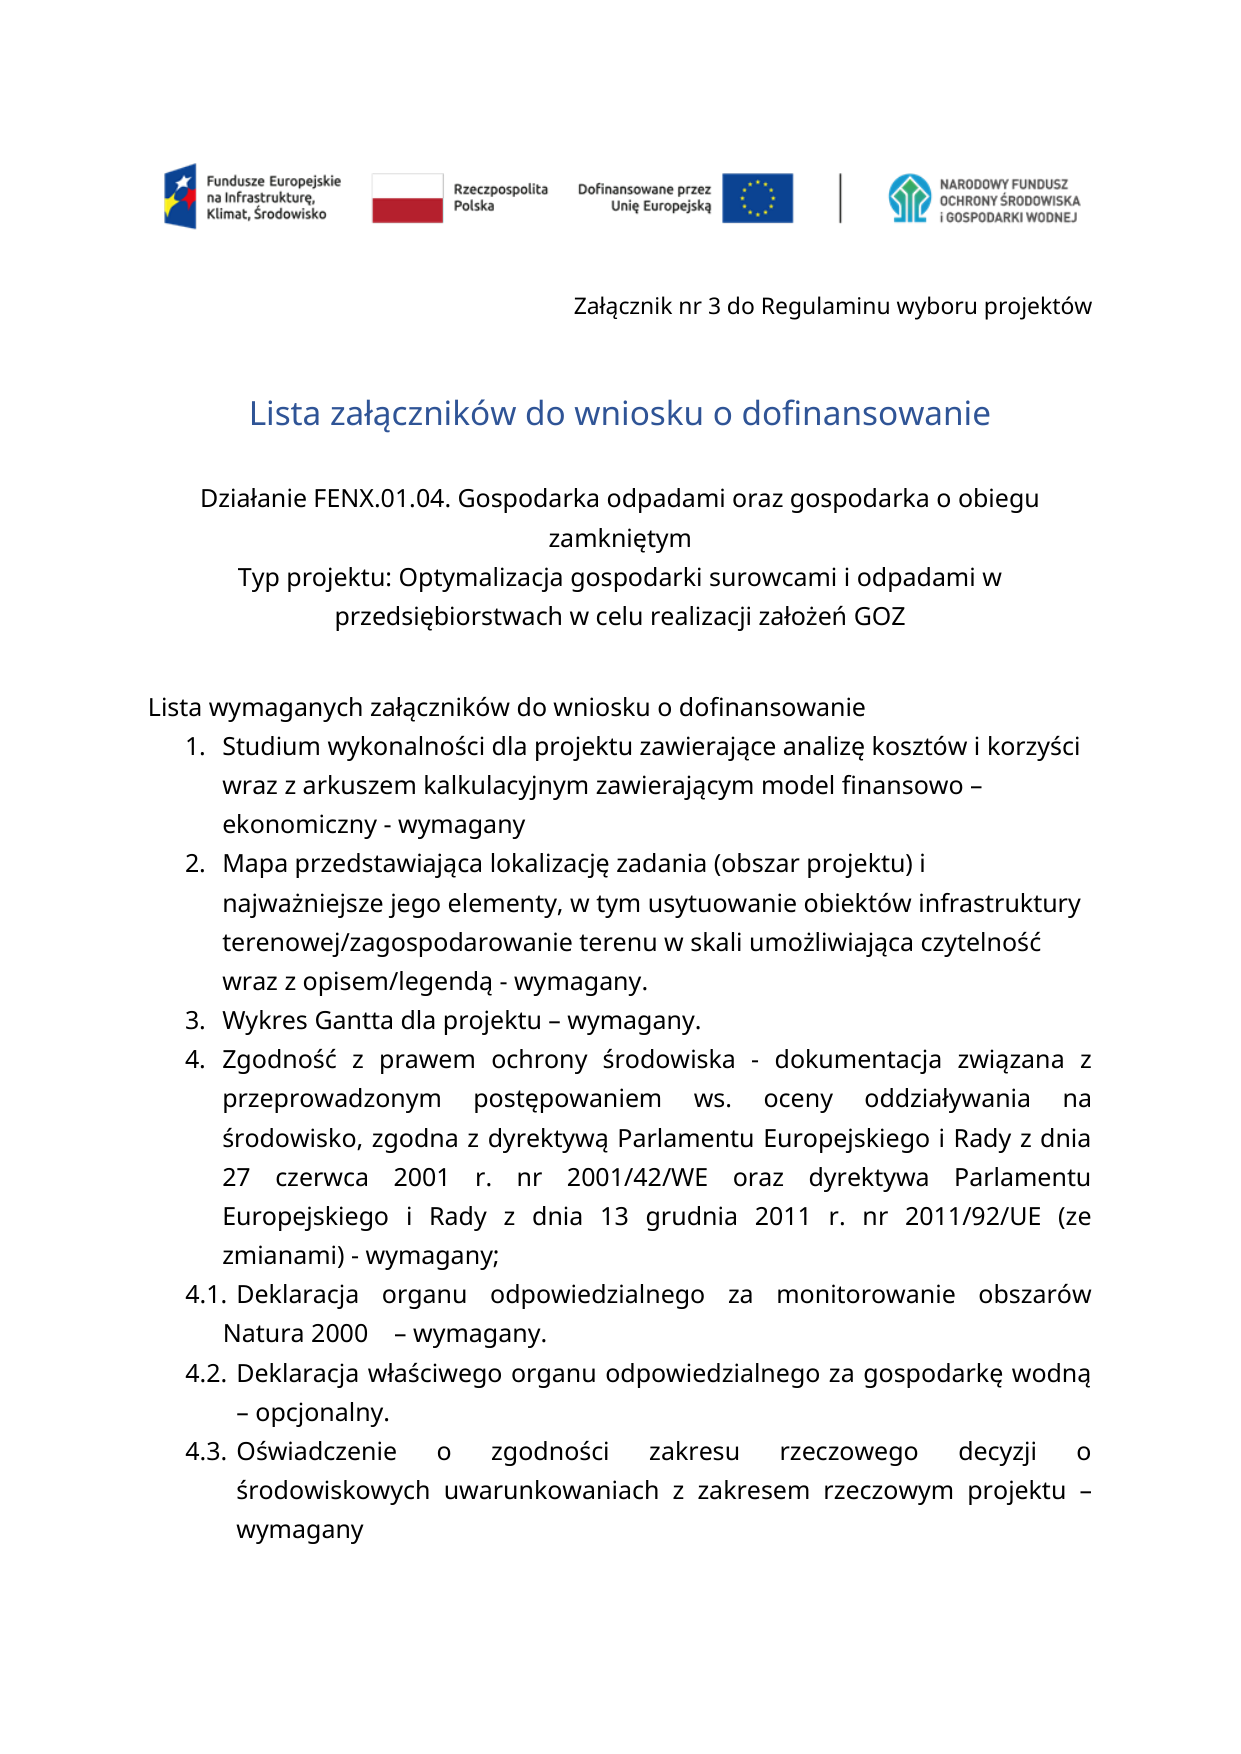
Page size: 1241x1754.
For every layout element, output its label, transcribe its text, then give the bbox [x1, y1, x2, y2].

text Załącznik nr 3 do Regulaminu wyboru projektów [148, 289, 1093, 321]
picture [147, 147, 1093, 247]
text Lista wymaganych załączników do wniosku o dofinansowanie [148, 689, 1093, 723]
list Deklaracja właściwego organu odpowiedzialnego za gospodarkę wodną – opcjonalny. [185, 1355, 1093, 1428]
list Wykres Gantta dla projektu – wymagany. [185, 1003, 1093, 1037]
list Deklaracja organu odpowiedzialnego za monitorowanie obszarów Natura 2000 – wymagany. [185, 1277, 1093, 1350]
list Mapa przedstawiająca lokalizację zadania (obszar projektu) i najważniejsze jego elementy, w tym usytuowanie obiektów infrastruktury terenowej/zagospodarowanie terenu w skali umożliwiająca czytelność wraz z opisem/legendą - wymagany. [185, 846, 1093, 998]
text Typ projektu: Optymalizacja gospodarki surowcami i odpadami w przedsiębiorstwach w celu realizacji założeń GOZ [148, 559, 1093, 633]
list Studium wykonalności dla projektu zawierające analizę kosztów i korzyści wraz z arkuszem kalkulacyjnym zawierającym model finansowo – ekonomiczny - wymagany [185, 728, 1093, 841]
subtitle Lista załączników do wniosku o dofinansowanie [148, 390, 1093, 435]
list Oświadczenie o zgodności zakresu rzeczowego decyzji o środowiskowych uwarunkowaniach z zakresem rzeczowym projektu – wymagany [185, 1433, 1093, 1546]
list Zgodność z prawem ochrony środowiska - dokumentacja związana z przeprowadzonym postępowaniem ws. oceny oddziaływania na środowisko, zgodna z dyrektywą Parlamentu Europejskiego i Rady z dnia 27 czerwca 2001 r. nr 2001/42/WE oraz dyrektywa Parlamentu Europejskiego i Rady z dnia 13 grudnia 2011 r. nr 2011/92/UE (ze zmianami) - wymagany; [185, 1042, 1093, 1272]
text Działanie FENX.01.04. Gospodarka odpadami oraz gospodarka o obiegu zamkniętym [148, 481, 1093, 554]
